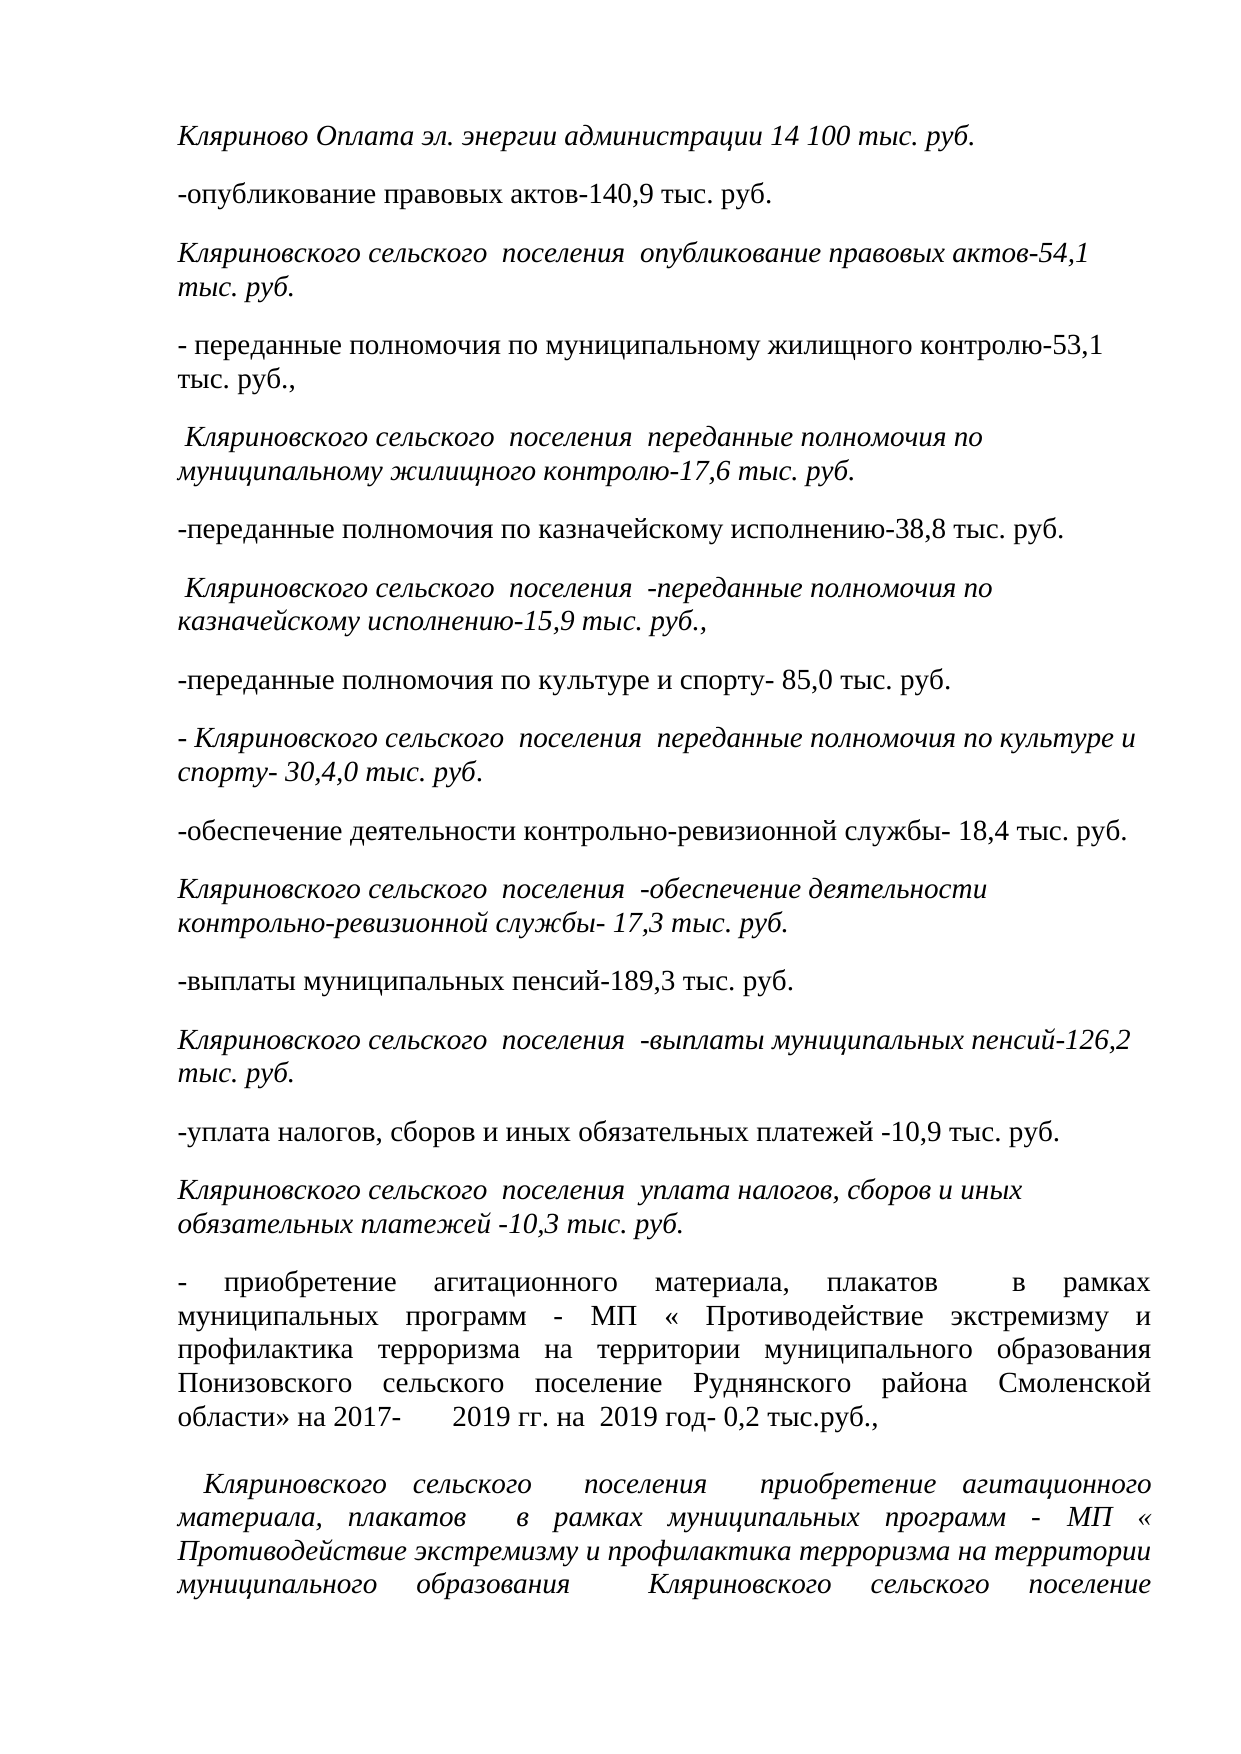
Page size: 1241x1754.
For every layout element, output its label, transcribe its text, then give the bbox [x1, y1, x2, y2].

text - переданные полномочия по муниципальному жилищного контролю-53,1 тыс. руб., [177, 327, 1152, 394]
text -переданные полномочия по культуре и спорту- 85,0 тыс. руб. [177, 662, 1152, 696]
text - Кляриновского сельского поселения переданные полномочия по культуре и спорту- 30,4,0 тыс. руб. [177, 721, 1152, 788]
text Кляриновского сельского поселения переданные полномочия по муниципальному жилищного контролю-17,6 тыс. руб. [177, 419, 1152, 486]
text Кляриновского сельского поселения опубликование правовых актов-54,1 тыс. руб. [177, 235, 1152, 302]
text Кляриновского сельского поселения -переданные полномочия по казначейскому исполнению-15,9 тыс. руб., [177, 570, 1152, 637]
text -уплата налогов, сборов и иных обязательных платежей -10,9 тыс. руб. [177, 1114, 1152, 1147]
text - приобретение агитационного материала, плакатов в рамках муниципальных программ - МП « Противодействие экстремизму и профилактика терроризма на территории муниципального образования Понизовского сельского поселение Руднянского района Смоленской области» на 2017- 2019 гг. на 2019 год- 0,2 тыс.руб., [177, 1264, 1152, 1432]
text Кляриновского сельского поселения -выплаты муниципальных пенсий-126,2 тыс. руб. [177, 1022, 1152, 1089]
text Кляриновского сельского поселения уплата налогов, сборов и иных обязательных платежей -10,3 тыс. руб. [177, 1172, 1152, 1239]
text -выплаты муниципальных пенсий-189,3 тыс. руб. [177, 963, 1152, 997]
text -обеспечение деятельности контрольно-ревизионной службы- 18,4 тыс. руб. [177, 813, 1152, 846]
text -опубликование правовых актов-140,9 тыс. руб. [177, 177, 1152, 210]
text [177, 1466, 1152, 1600]
text -переданные полномочия по казначейскому исполнению-38,8 тыс. руб. [177, 511, 1152, 545]
text Кляриновского сельского поселения -обеспечение деятельности контрольно-ревизионной службы- 17,3 тыс. руб. [177, 871, 1152, 938]
text Кляриново Оплата эл. энергии администрации 14 100 тыс. руб. [177, 118, 1152, 152]
